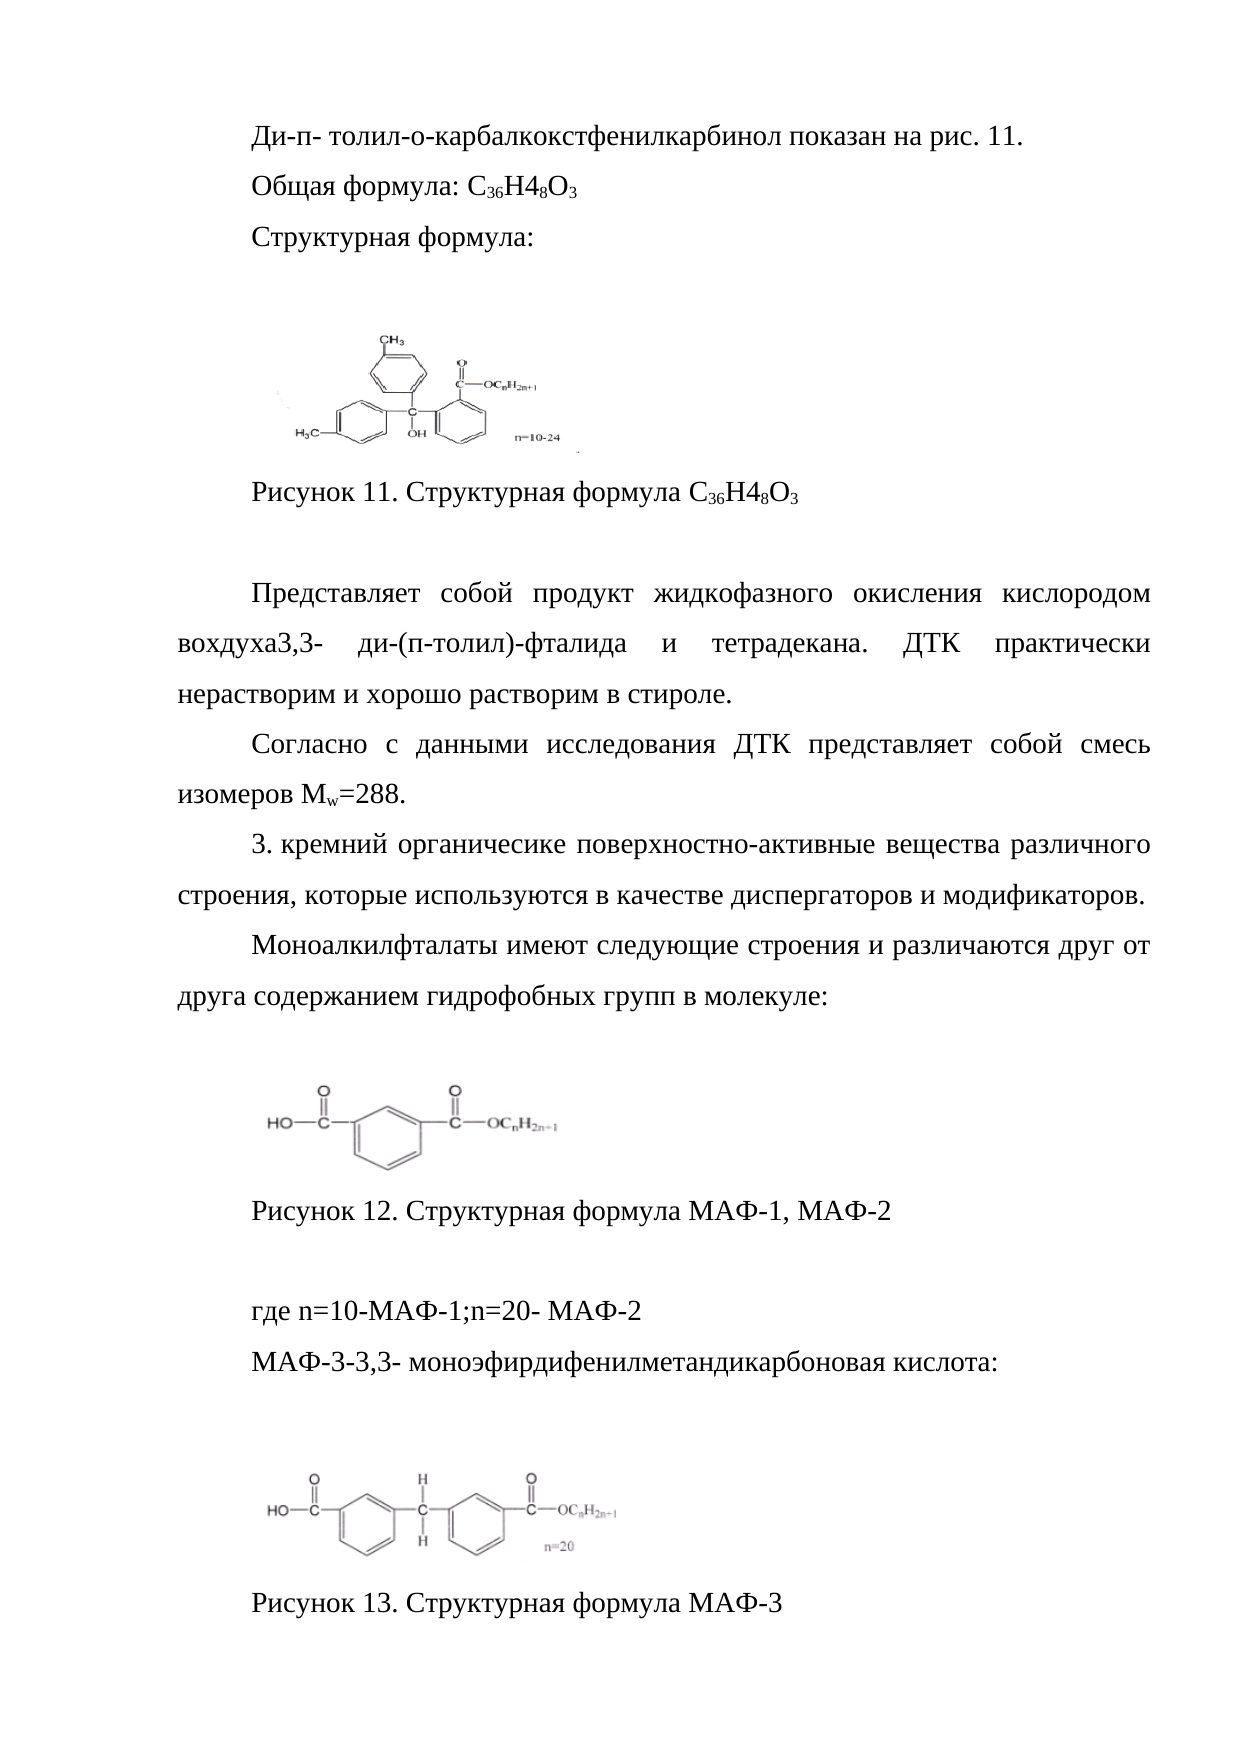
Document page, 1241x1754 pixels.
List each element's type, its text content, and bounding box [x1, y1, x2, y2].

text Представляет собой продукт жидкофазного окисления кислородом вохдуха3,3- ди-(п-толил)-фталида и тетрадекана. ДТК практически нерастворим и хорошо растворим в стироле. [177, 575, 1152, 709]
text где n=10-МАФ-1;n=20- МАФ-2 [177, 1293, 1152, 1327]
text Рисунок 11. Структурная формула C36H48O3 [177, 474, 1152, 508]
picture [251, 1444, 627, 1571]
text Структурная формула: [177, 219, 1152, 252]
text Ди-п- толил-о-карбалкокстфенилкарбинол показан на рис. 11. [177, 118, 1152, 152]
text Рисунок 13. Структурная формула МАФ-3 [177, 1585, 1152, 1619]
picture [251, 319, 622, 460]
list кремний органичесике поверхностно-активные вещества различного строения, которые используются в качестве диспергаторов и модификаторов. [177, 827, 1152, 911]
text Согласно с данными исследования ДТК представляет собой смесь изомеров Mw=288. [177, 726, 1152, 810]
text Рисунок 12. Структурная формула МАФ-1, МАФ-2 [177, 1193, 1152, 1226]
text Моноалкилфталаты имеют следующие строения и различаются друг от друга содержанием гидрофобных групп в молекуле: [177, 927, 1152, 1011]
text Общая формула: C36H48O3 [177, 168, 1152, 202]
text МАФ-3-3,3- моноэфирдифенилметандикарбоновая кислота: [177, 1344, 1152, 1377]
picture [251, 1078, 584, 1179]
